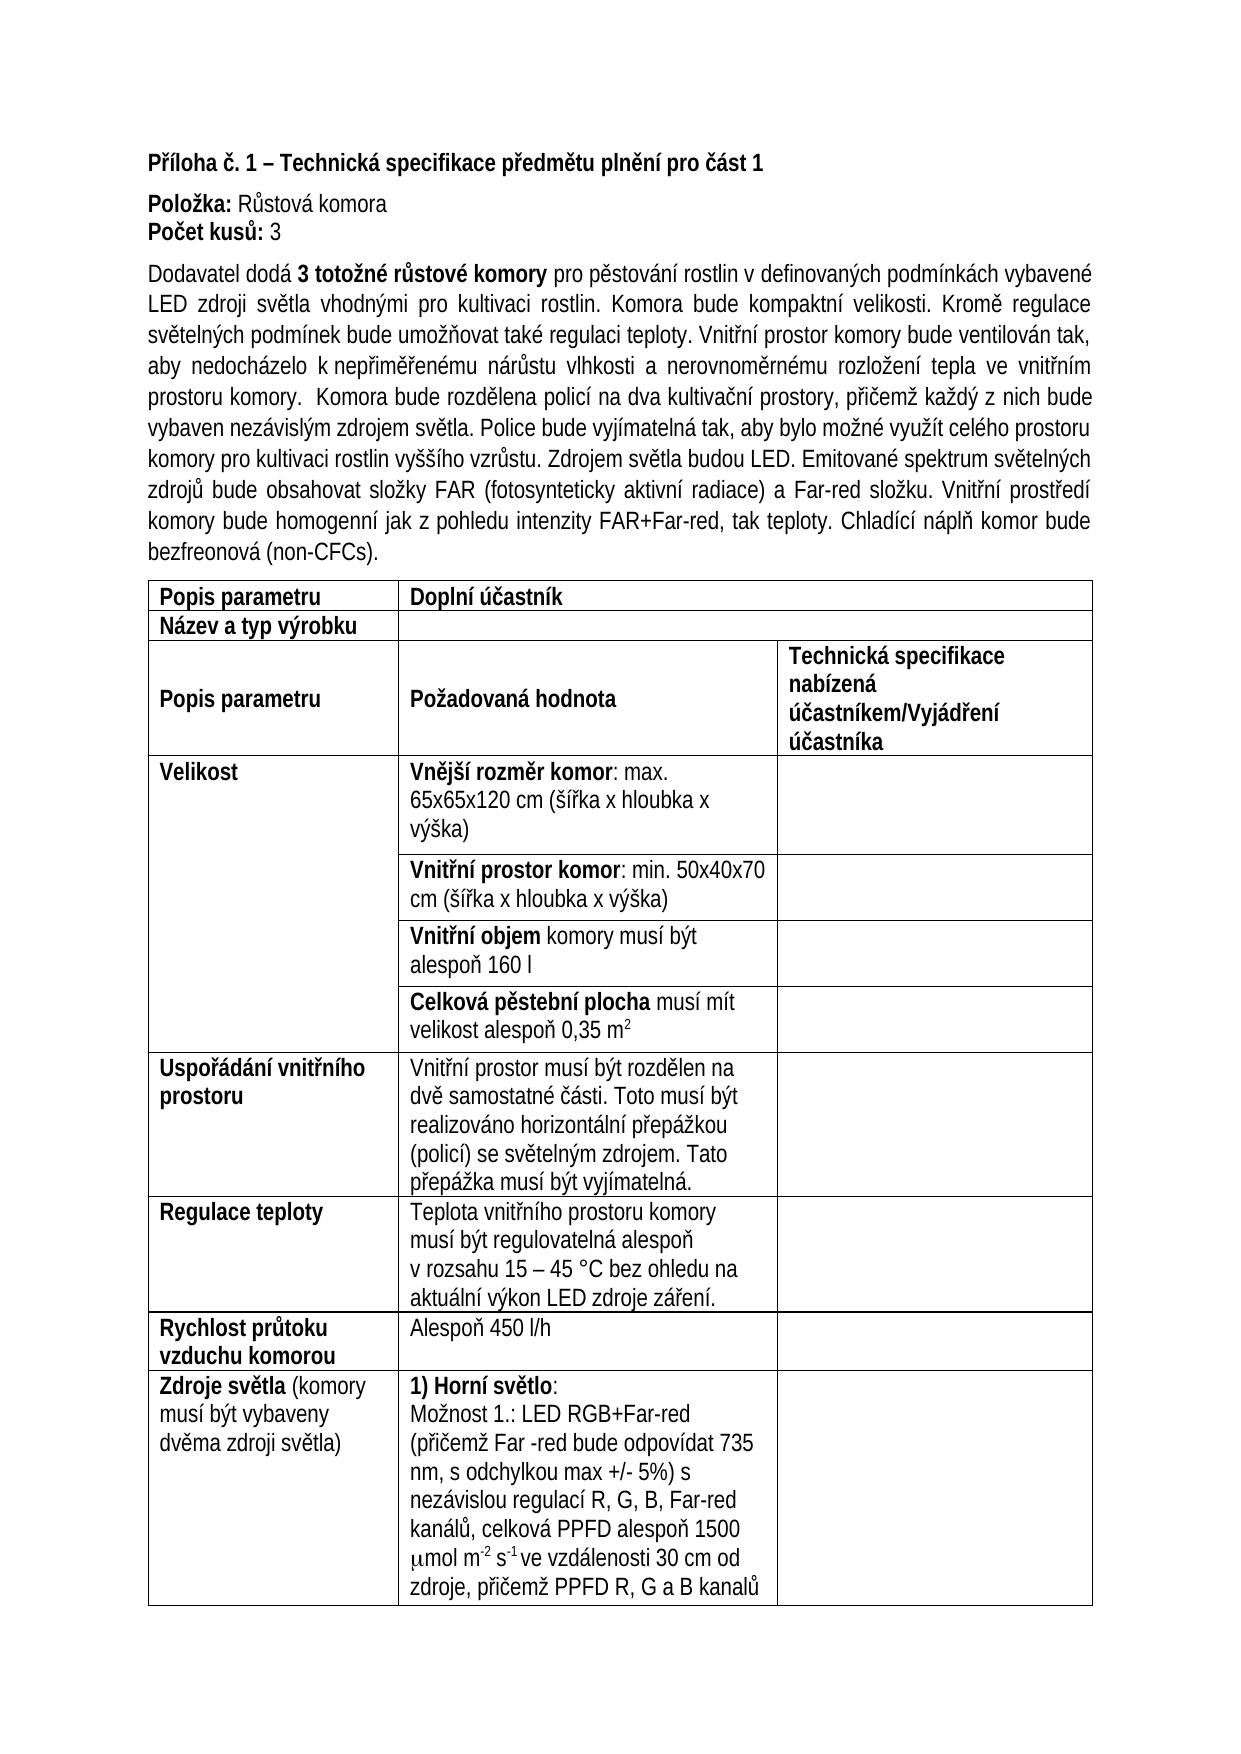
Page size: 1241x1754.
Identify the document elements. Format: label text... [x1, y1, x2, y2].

table_cell Vnitřní objem komory musí být alespoň 160 l [399, 921, 777, 986]
table_cell Vnitřní prostor komor: min. 50x40x70 cm (šířka x hloubka x výška) [399, 855, 777, 920]
table_cell [778, 921, 1092, 986]
table_cell [778, 1371, 1092, 1605]
text Počet kusů: 3 [148, 217, 1093, 246]
table_cell Vnitřní prostor musí být rozdělen na dvě samostatné části. Toto musí být realizováno horizontální přepážkou (policí) se světelným zdrojem. Tato přepážka musí být vyjímatelná. [399, 1053, 777, 1196]
text Dodavatel dodá 3 totožné růstové komory pro pěstování rostlin v definovaných podmínkách vybavené LED zdroji světla vhodnými pro kultivaci rostlin. Komora bude kompaktní velikosti. Kromě regulace světelných podmínek bude umožňovat také regulaci teploty. Vnitřní prostor komory bude ventilován tak, aby nedocházelo k nepřiměřenému nárůstu vlhkosti a nerovnoměrnému rozložení tepla ve vnitřním prostoru komory. Komora bude rozdělena policí na dva kultivační prostory, přičemž každý z nich bude vybaven nezávislým zdrojem světla. Police bude vyjímatelná tak, aby bylo možné využít celého prostoru komory pro kultivaci rostlin vyššího vzrůstu. Zdrojem světla budou LED. Emitované spektrum světelných zdrojů bude obsahovat složky FAR (fotosynteticky aktivní radiace) a Far-red složku. Vnitřní prostředí komory bude homogenní jak z pohledu intenzity FAR+Far-red, tak teploty. Chladící náplň komor bude bezfreonová (non-CFCs). [148, 258, 1093, 566]
table_cell Regulace teploty [149, 1197, 398, 1311]
table_cell Požadovaná hodnota [399, 641, 777, 755]
table_cell Technická specifikace nabízená účastníkem/Vyjádření účastníka [778, 641, 1092, 755]
table_cell Popis parametru [149, 641, 398, 755]
table_cell [778, 987, 1092, 1052]
table_cell Velikost [149, 756, 398, 1052]
table_cell Teplota vnitřního prostoru komory musí být regulovatelná alespoň v rozsahu 15 – 45 °C bez ohledu na aktuální výkon LED zdroje záření. [399, 1197, 777, 1311]
table_header Doplní účastník [399, 581, 1092, 610]
table_cell [778, 1313, 1092, 1370]
text Příloha č. 1 – Technická specifikace předmětu plnění pro část 1 [148, 148, 1093, 176]
table_cell Alespoň 450 l/h [399, 1313, 777, 1370]
table_cell [778, 756, 1092, 854]
table_cell [778, 1197, 1092, 1311]
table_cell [149, 1371, 398, 1605]
table_cell Uspořádání vnitřního prostoru [149, 1053, 398, 1196]
table_cell Rychlost průtoku vzduchu komorou [149, 1313, 398, 1370]
table_cell Vnější rozměr komor: max. 65x65x120 cm (šířka x hloubka x výška) [399, 756, 777, 854]
table_cell [399, 611, 1092, 640]
table_cell Celková pěstební plocha musí mít velikost alespoň 0,35 m2 [399, 987, 777, 1052]
table_cell [778, 1053, 1092, 1196]
table_cell Název a typ výrobku [149, 611, 398, 640]
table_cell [399, 1371, 777, 1605]
text Položka: Růstová komora [148, 189, 1093, 217]
table_cell [778, 855, 1092, 920]
table_header Popis parametru [149, 581, 398, 610]
